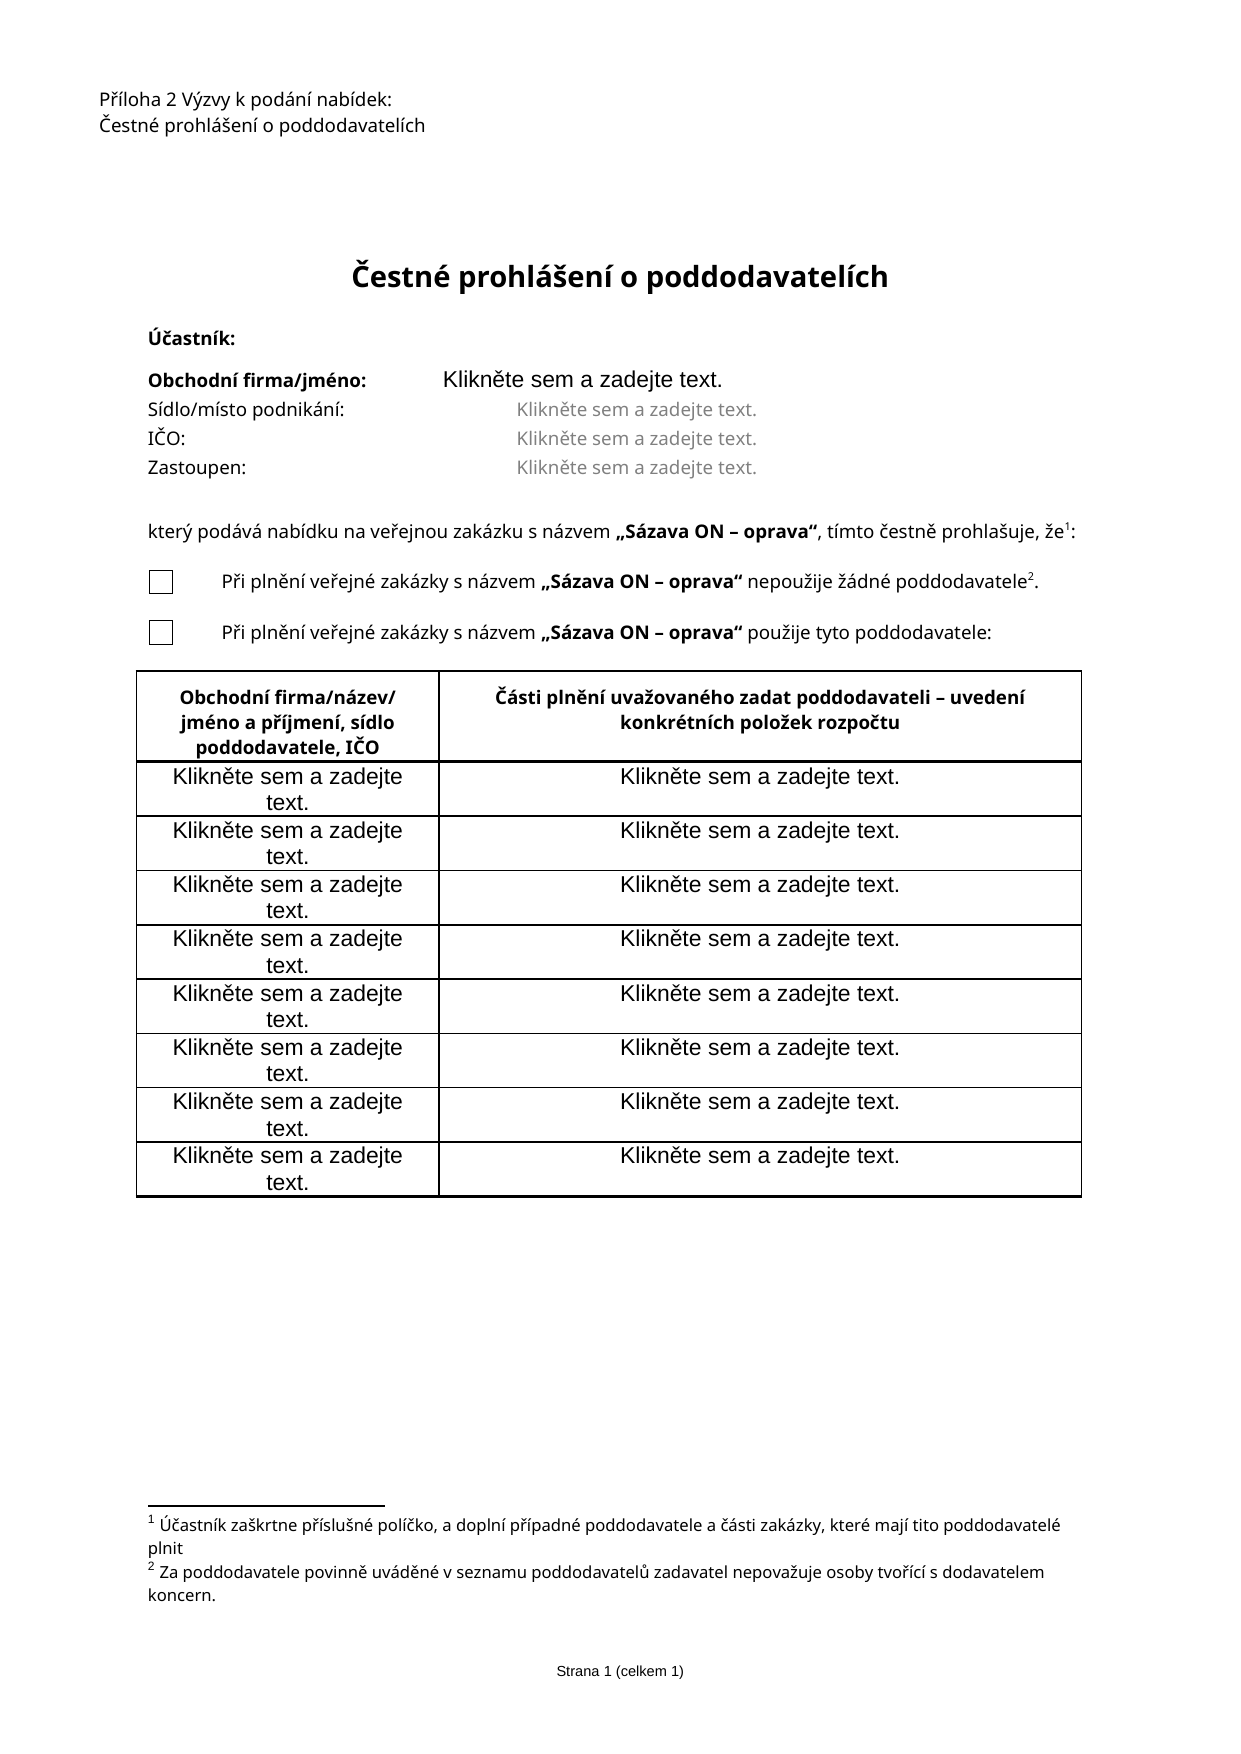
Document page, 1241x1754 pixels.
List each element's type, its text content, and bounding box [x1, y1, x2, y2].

text který podává nabídku na veřejnou zakázku s názvem „Sázava ON – oprava“, tímto čestně prohlašuje, že: [148, 518, 1093, 544]
title Čestné prohlášení o poddodavatelích [148, 256, 1093, 296]
table_header Obchodní firma/název/ jméno a příjmení, sídlo poddodavatele, IČO [137, 672, 438, 759]
text Sídlo/místo podnikání: [148, 393, 1093, 422]
table_header Části plnění uvažovaného zadat poddodavateli – uvedení konkrétních položek rozpočtu [440, 672, 1081, 759]
text IČO: [148, 422, 1093, 451]
text Účastník: [148, 321, 1093, 352]
text Obchodní firma/jméno: [148, 364, 1093, 393]
text Při plnění veřejné zakázky s názvem „Sázava ON – oprava“ použije tyto poddodavatele: [148, 619, 1093, 645]
text Zastoupen: [148, 451, 1093, 480]
text Při plnění veřejné zakázky s názvem „Sázava ON – oprava“ nepoužije žádné poddodavatele. [148, 569, 1093, 594]
